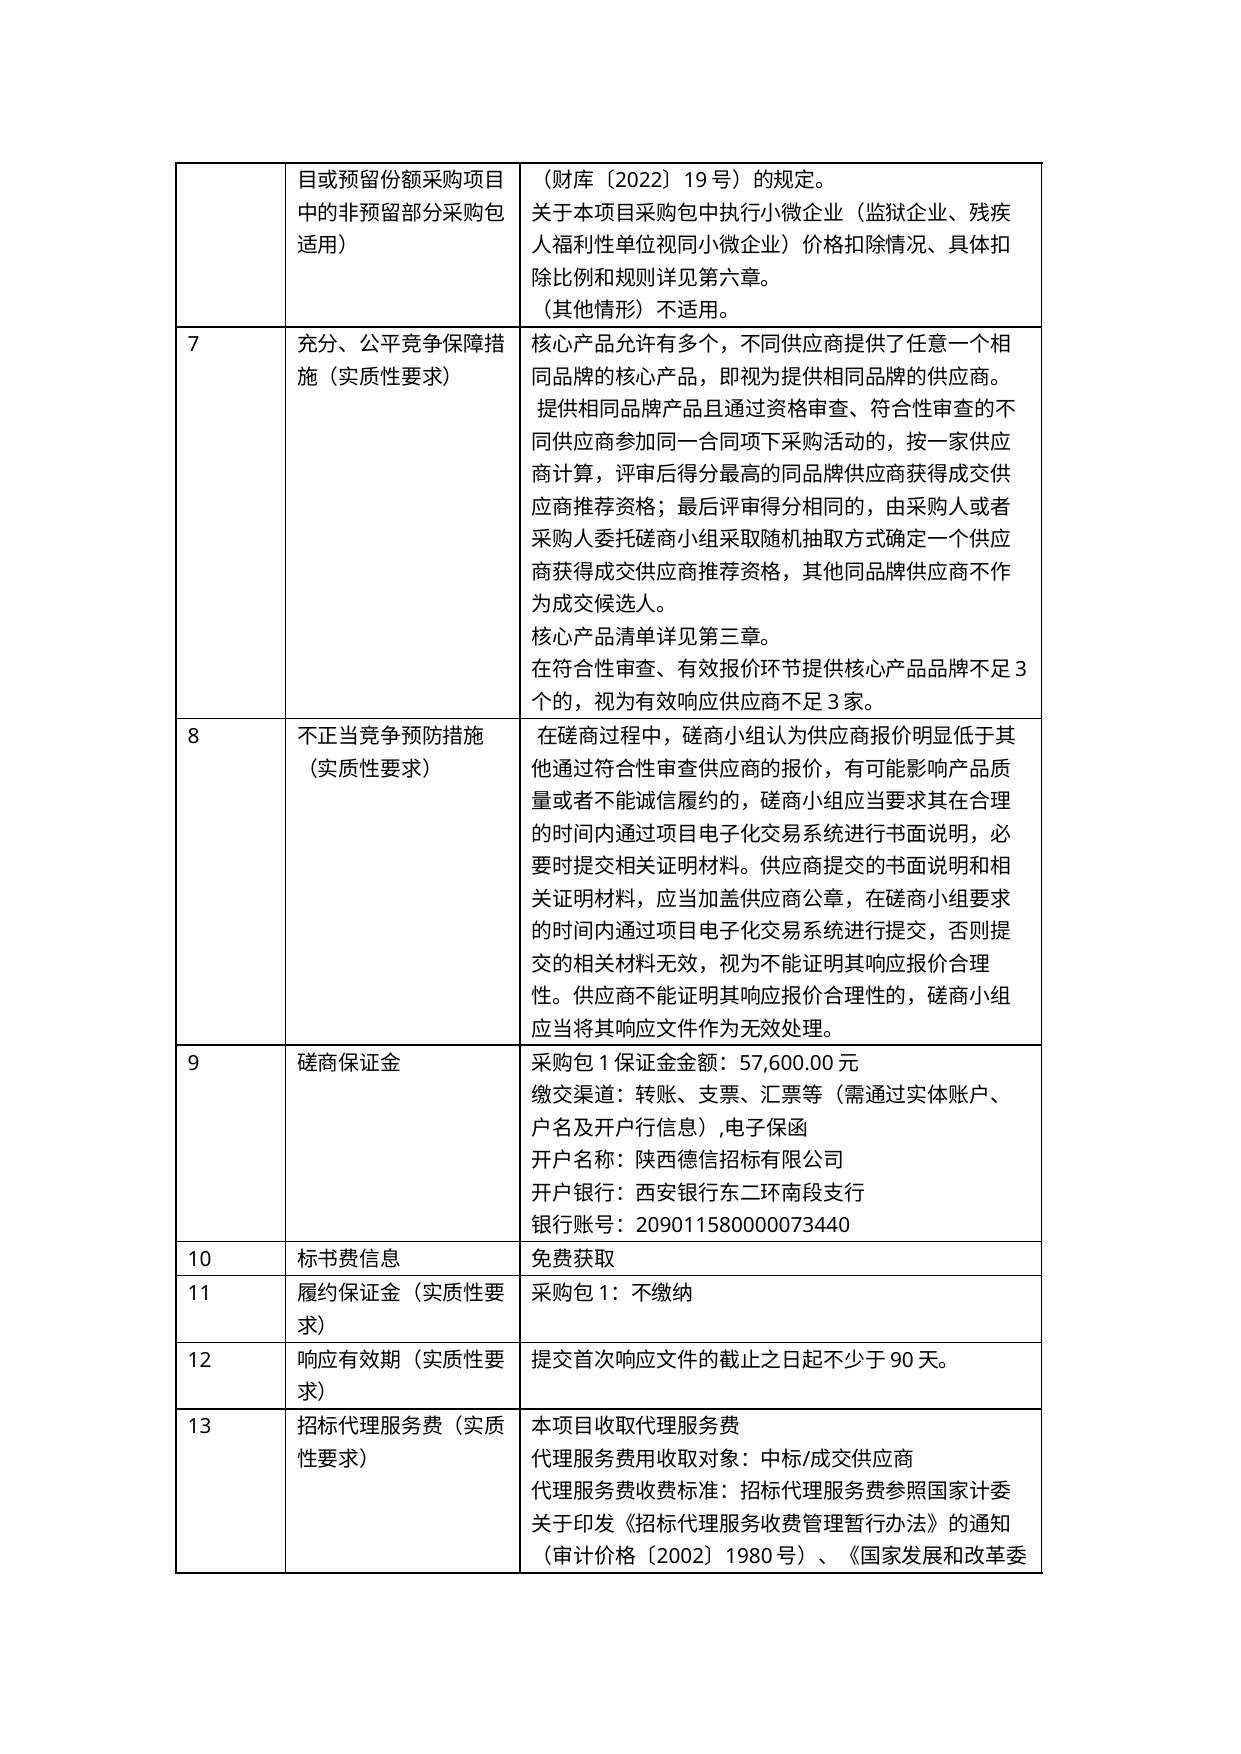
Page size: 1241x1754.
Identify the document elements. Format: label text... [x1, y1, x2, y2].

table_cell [521, 1410, 1041, 1572]
table_cell 11 [177, 1276, 285, 1341]
table_cell 9 [177, 1046, 285, 1241]
table_cell 提交首次响应文件的截止之日起不少于90天。 [521, 1343, 1041, 1408]
table_cell 履约保证金（实质性要求） [286, 1276, 519, 1341]
table_cell 免费获取 [521, 1242, 1041, 1275]
table_cell 8 [177, 719, 285, 1044]
table_cell 标书费信息 [286, 1242, 519, 1275]
table_cell 6 [177, 164, 285, 326]
table_cell 10 [177, 1242, 285, 1275]
table_cell 响应有效期（实质性要求） [286, 1343, 519, 1408]
table_cell 招标代理服务费（实质性要求） [286, 1410, 519, 1572]
table_cell 7 [177, 328, 285, 718]
table_cell 13 [177, 1410, 285, 1572]
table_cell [521, 164, 1041, 326]
table_cell 12 [177, 1343, 285, 1408]
table_cell 磋商保证金 [286, 1046, 519, 1241]
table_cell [286, 164, 519, 326]
table_cell 核心产品允许有多个，不同供应商提供了任意一个相同品牌的核心产品，即视为提供相同品牌的供应商。 提供相同品牌产品且通过资格审查、符合性审查的不同供应商参加同一合同项下采购活动的，按一家供应商计算，评审后得分最高的同品牌供应商获得成交供应商推荐资格；最后评审得分相同的，由采购人或者采购人委托磋商小组采取随机抽取方式确定一个供应商获得成交供应商推荐资格，其他同品牌供应商不作为成交候选人。 核心产品清单详见第三章。 在符合性审查、有效报价环节提供核心产品品牌不足3个的，视为有效响应供应商不足3家。 [521, 328, 1041, 718]
table_cell 充分、公平竞争保障措施（实质性要求） [286, 328, 519, 718]
table_cell 不正当竞争预防措施（实质性要求） [286, 719, 519, 1044]
table_cell 在磋商过程中，磋商小组认为供应商报价明显低于其他通过符合性审查供应商的报价，有可能影响产品质量或者不能诚信履约的，磋商小组应当要求其在合理的时间内通过项目电子化交易系统进行书面说明，必要时提交相关证明材料。供应商提交的书面说明和相关证明材料，应当加盖供应商公章，在磋商小组要求的时间内通过项目电子化交易系统进行提交，否则提交的相关材料无效，视为不能证明其响应报价合理性。供应商不能证明其响应报价合理性的，磋商小组应当将其响应文件作为无效处理。 [521, 719, 1041, 1044]
table_cell 采购包1：不缴纳 [521, 1276, 1041, 1341]
table_cell 采购包1保证金金额：57,600.00元 缴交渠道：转账、支票、汇票等（需通过实体账户、户名及开户行信息）,电子保函 开户名称：陕西德信招标有限公司 开户银行：西安银行东二环南段支行 银行账号：209011580000073440 [521, 1046, 1041, 1241]
